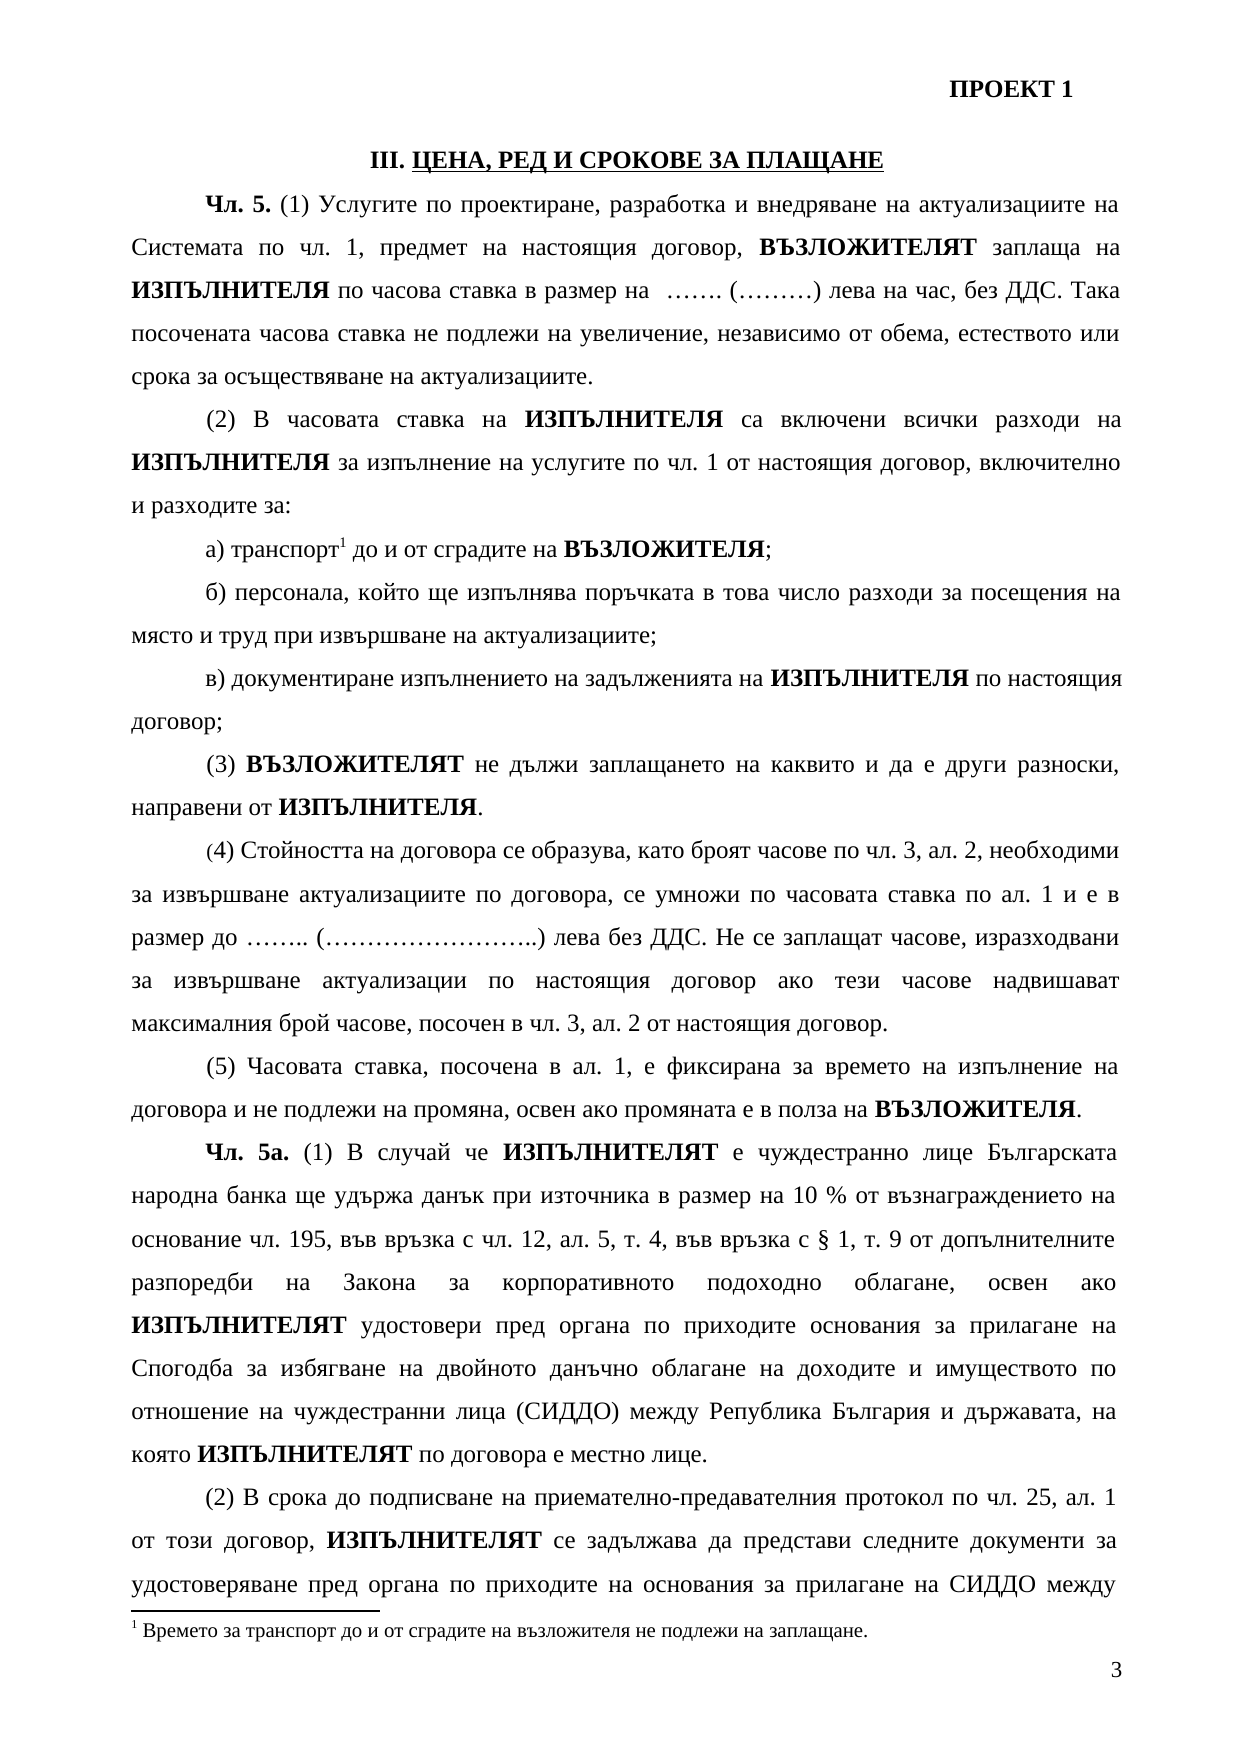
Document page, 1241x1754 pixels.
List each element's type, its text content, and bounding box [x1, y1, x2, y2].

text Чл. 5. (1) Услугите по проектиране, разработка и внедряване на актуализациите на Системата по чл. 1, предмет на настоящия договор, ВЪЗЛОЖИТЕЛЯТ заплаща на ИЗПЪЛНИТЕЛЯ по часова ставка в размер на ……. (………) лева на час, без ДДС. Така посочената часова ставка не подлежи на увеличение, независимо от обема, естеството или срока за осъществяване на актуализациите. [131, 189, 1120, 390]
text (3) ВЪЗЛОЖИТЕЛЯТ не дължи заплащането на каквито и да е други разноски, направени от ИЗПЪЛНИТЕЛЯ. [131, 749, 1121, 821]
text (5) Часовата ставка, посочена в ал. 1, е фиксирана за времето на изпълнение на договора и не подлежи на промяна, освен ако промяната е в полза на ВЪЗЛОЖИТЕЛЯ. [131, 1051, 1120, 1123]
text б) персонала, който ще изпълнява поръчката в това число разходи за посещения на място и труд при извършване на актуализациите; [131, 577, 1122, 649]
text (4) Стойността на договора се образува, като броят часове по чл. 3, ал. 2, необходими за извършване актуализациите по договора, се умножи по часовата ставка по ал. 1 и е в размер до …….. (……………………..) лева без ДДС. Не се заплащат часове, изразходвани за извършване актуализации по настоящия договор ако тези часове надвишават максималния брой часове, посочен в чл. 3, ал. 2 от настоящия договор. [131, 836, 1121, 1037]
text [131, 1482, 1118, 1597]
text (2) В часовата ставка на ИЗПЪЛНИТЕЛЯ са включени всички разходи на ИЗПЪЛНИТЕЛЯ за изпълнение на услугите по чл. 1 от настоящия договор, включително и разходите за: [131, 404, 1122, 519]
text в) документиране изпълнението на задълженията на ИЗПЪЛНИТЕЛЯ по настоящия договор; [131, 663, 1122, 735]
text а) транспорт до и от сградите на ВЪЗЛОЖИТЕЛЯ; [131, 534, 1122, 562]
list ЦЕНА, РЕД И СРОКОВЕ ЗА ПЛАЩАНЕ [169, 146, 1121, 174]
text Чл. 5а. (1) В случай че ИЗПЪЛНИТЕЛЯТ е чуждестранно лице Българската народна банка ще удържа данък при източника в размер на 10 % от възнаграждението на основание чл. 195, във връзка с чл. 12, ал. 5, т. 4, във връзка с § 1, т. 9 от допълнителните разпоредби на Закона за корпоративното подоходно облагане, освен ако ИЗПЪЛНИТЕЛЯТ удостовери пред органа по приходите основания за прилагане на Спогодба за избягване на двойното данъчно облагане на доходите и имуществото по отношение на чуждестранни лица (СИДДО) между Република България и държавата, на която ИЗПЪЛНИТЕЛЯТ по договора е местно лице. [131, 1137, 1118, 1468]
